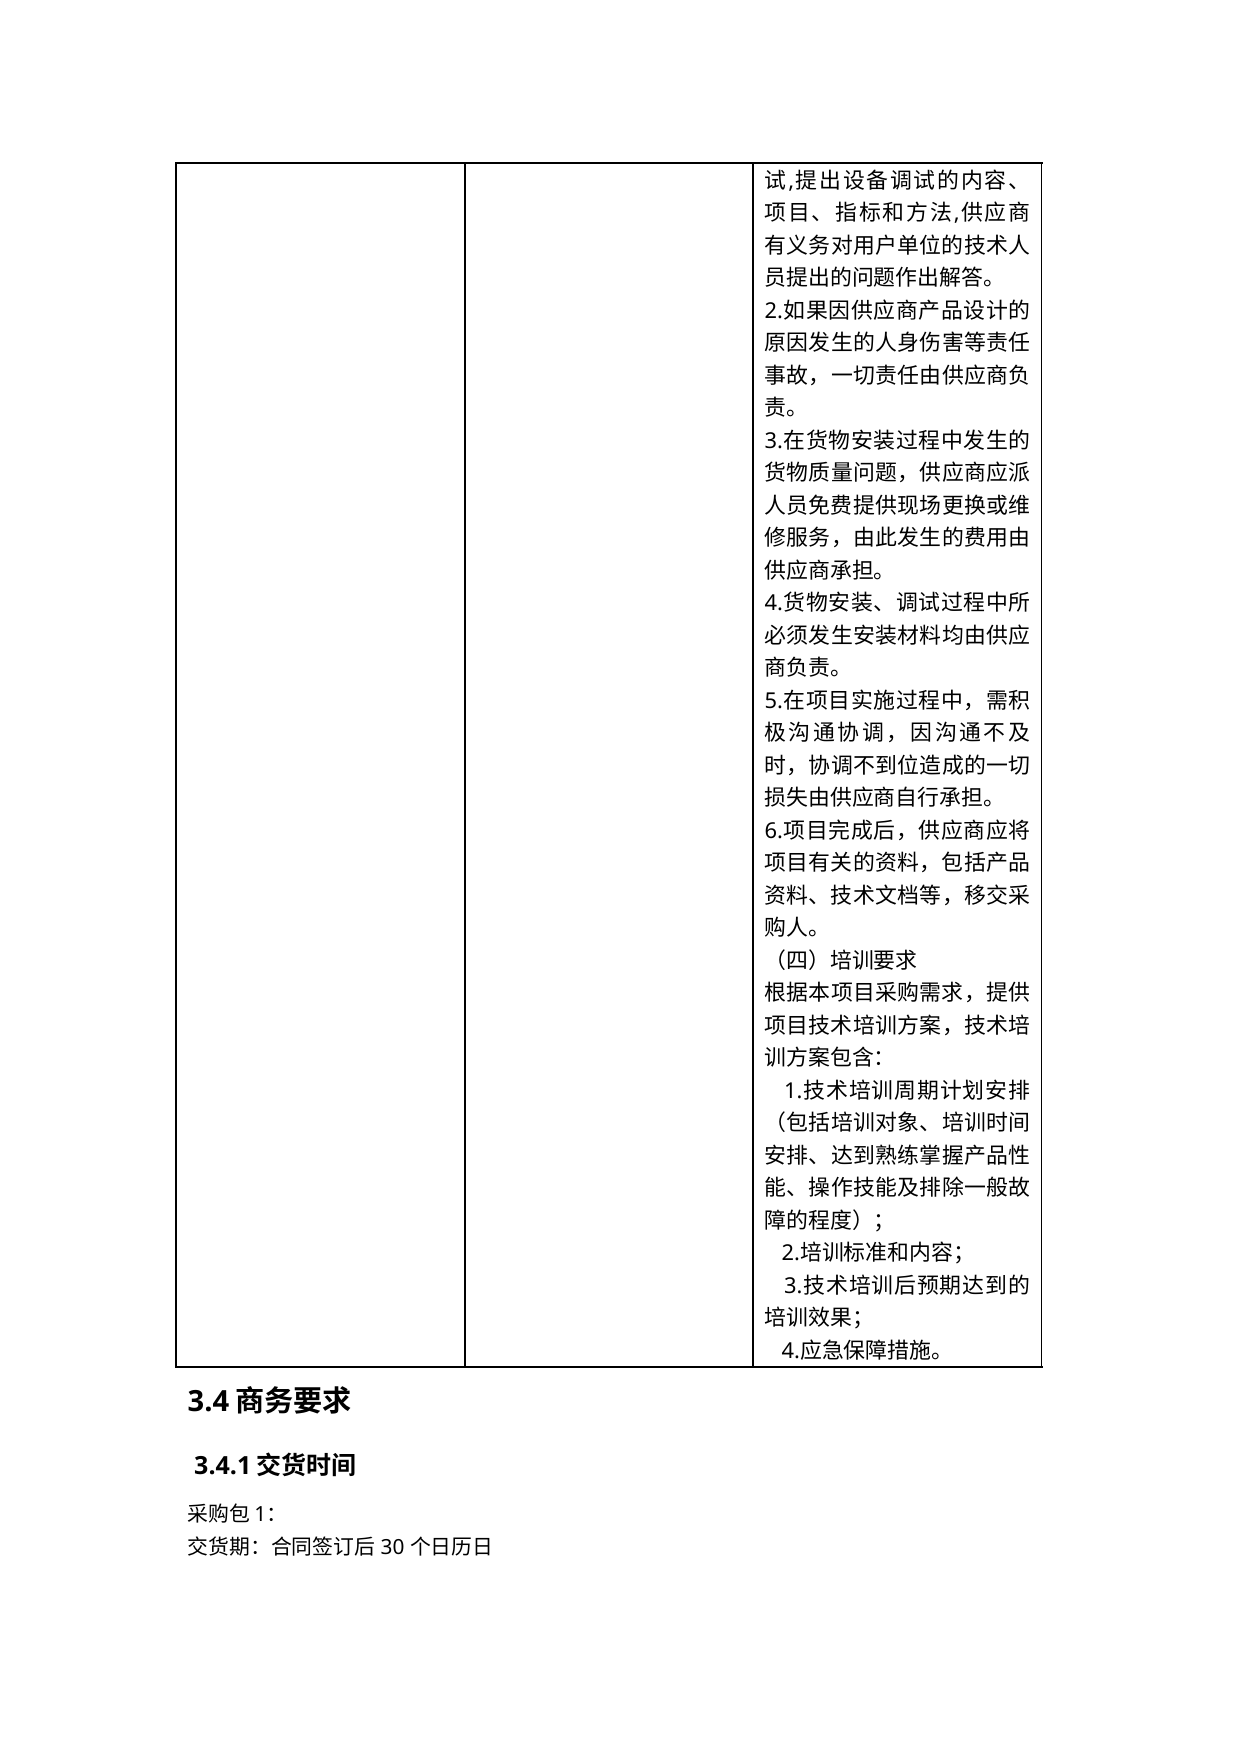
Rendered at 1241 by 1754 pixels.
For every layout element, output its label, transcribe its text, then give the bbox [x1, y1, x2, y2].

text 3.4.1交货时间 [187, 1433, 1053, 1498]
text 采购包1： [187, 1498, 1053, 1530]
table_cell [466, 164, 752, 1366]
text 交货期：合同签订后 30 个日历日 [187, 1530, 1053, 1563]
text 3.4商务要求 [187, 1368, 1053, 1433]
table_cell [754, 164, 1041, 1366]
table_cell 2 [177, 164, 464, 1366]
